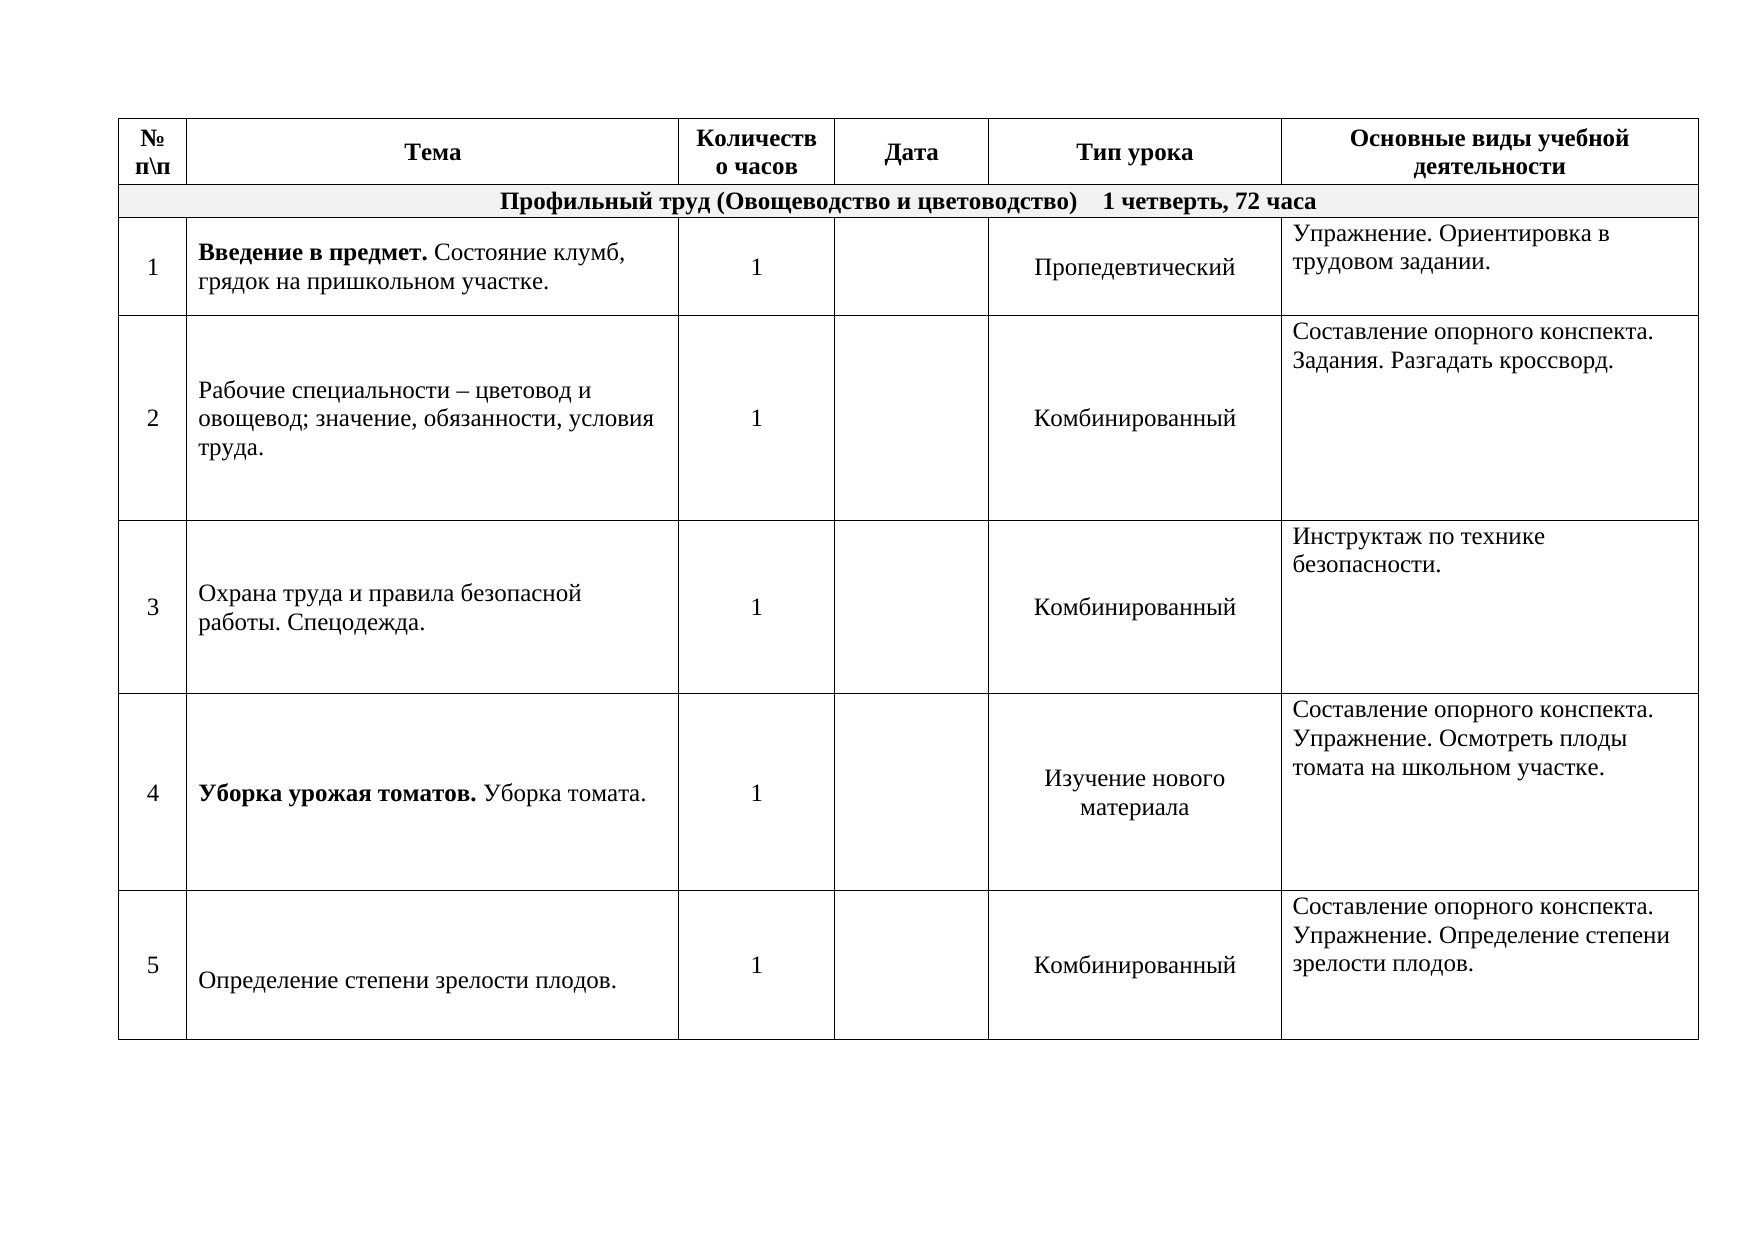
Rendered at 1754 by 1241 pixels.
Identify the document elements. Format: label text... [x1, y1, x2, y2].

table_cell Комбинированный [989, 521, 1281, 693]
table_cell [835, 521, 988, 693]
table_cell Составление опорного конспекта. Упражнение. Осмотреть плоды томата на школьном участке. [1282, 694, 1698, 890]
table_header Тема [187, 119, 678, 184]
table_cell Уборка урожая томатов. Уборка томата. [187, 694, 678, 890]
table_cell 4 [119, 694, 186, 890]
table_cell Введение в предмет. Состояние клумб, грядок на пришкольном участке. [187, 218, 678, 315]
table_cell Изучение нового материала [989, 694, 1281, 890]
table_cell 5 [119, 891, 186, 1038]
table_header Количество часов [679, 119, 834, 184]
table_cell 1 [119, 218, 186, 315]
table_cell Комбинированный [989, 316, 1281, 520]
table_header Основные виды учебной деятельности [1282, 119, 1698, 184]
table_cell 2 [119, 316, 186, 520]
table_cell 1 [679, 891, 834, 1038]
table_header Дата [835, 119, 988, 184]
table_cell Профильный труд (Овощеводство и цветоводство) 1 четверть, 72 часа [119, 185, 1698, 217]
table_cell Упражнение. Ориентировка в трудовом задании. [1282, 218, 1698, 315]
table_cell [835, 694, 988, 890]
table_cell 1 [679, 316, 834, 520]
table_header № п\п [119, 119, 186, 184]
table_cell Определение степени зрелости плодов. [187, 891, 678, 1038]
table_cell [835, 891, 988, 1038]
table_cell Рабочие специальности – цветовод и овощевод; значение, обязанности, условия труда. [187, 316, 678, 520]
table_cell Пропедевтический [989, 218, 1281, 315]
table_cell Составление опорного конспекта. Задания. Разгадать кроссворд. [1282, 316, 1698, 520]
table_cell 1 [679, 218, 834, 315]
table_cell Составление опорного конспекта. Упражнение. Определение степени зрелости плодов. [1282, 891, 1698, 1038]
table_cell Инструктаж по технике безопасности. [1282, 521, 1698, 693]
table_cell 1 [679, 694, 834, 890]
table_cell [835, 218, 988, 315]
table_cell 1 [679, 521, 834, 693]
table_header Тип урока [989, 119, 1281, 184]
table_cell 3 [119, 521, 186, 693]
table_cell Охрана труда и правила безопасной работы. Спецодежда. [187, 521, 678, 693]
table_cell [835, 316, 988, 520]
table_cell Комбинированный [989, 891, 1281, 1038]
